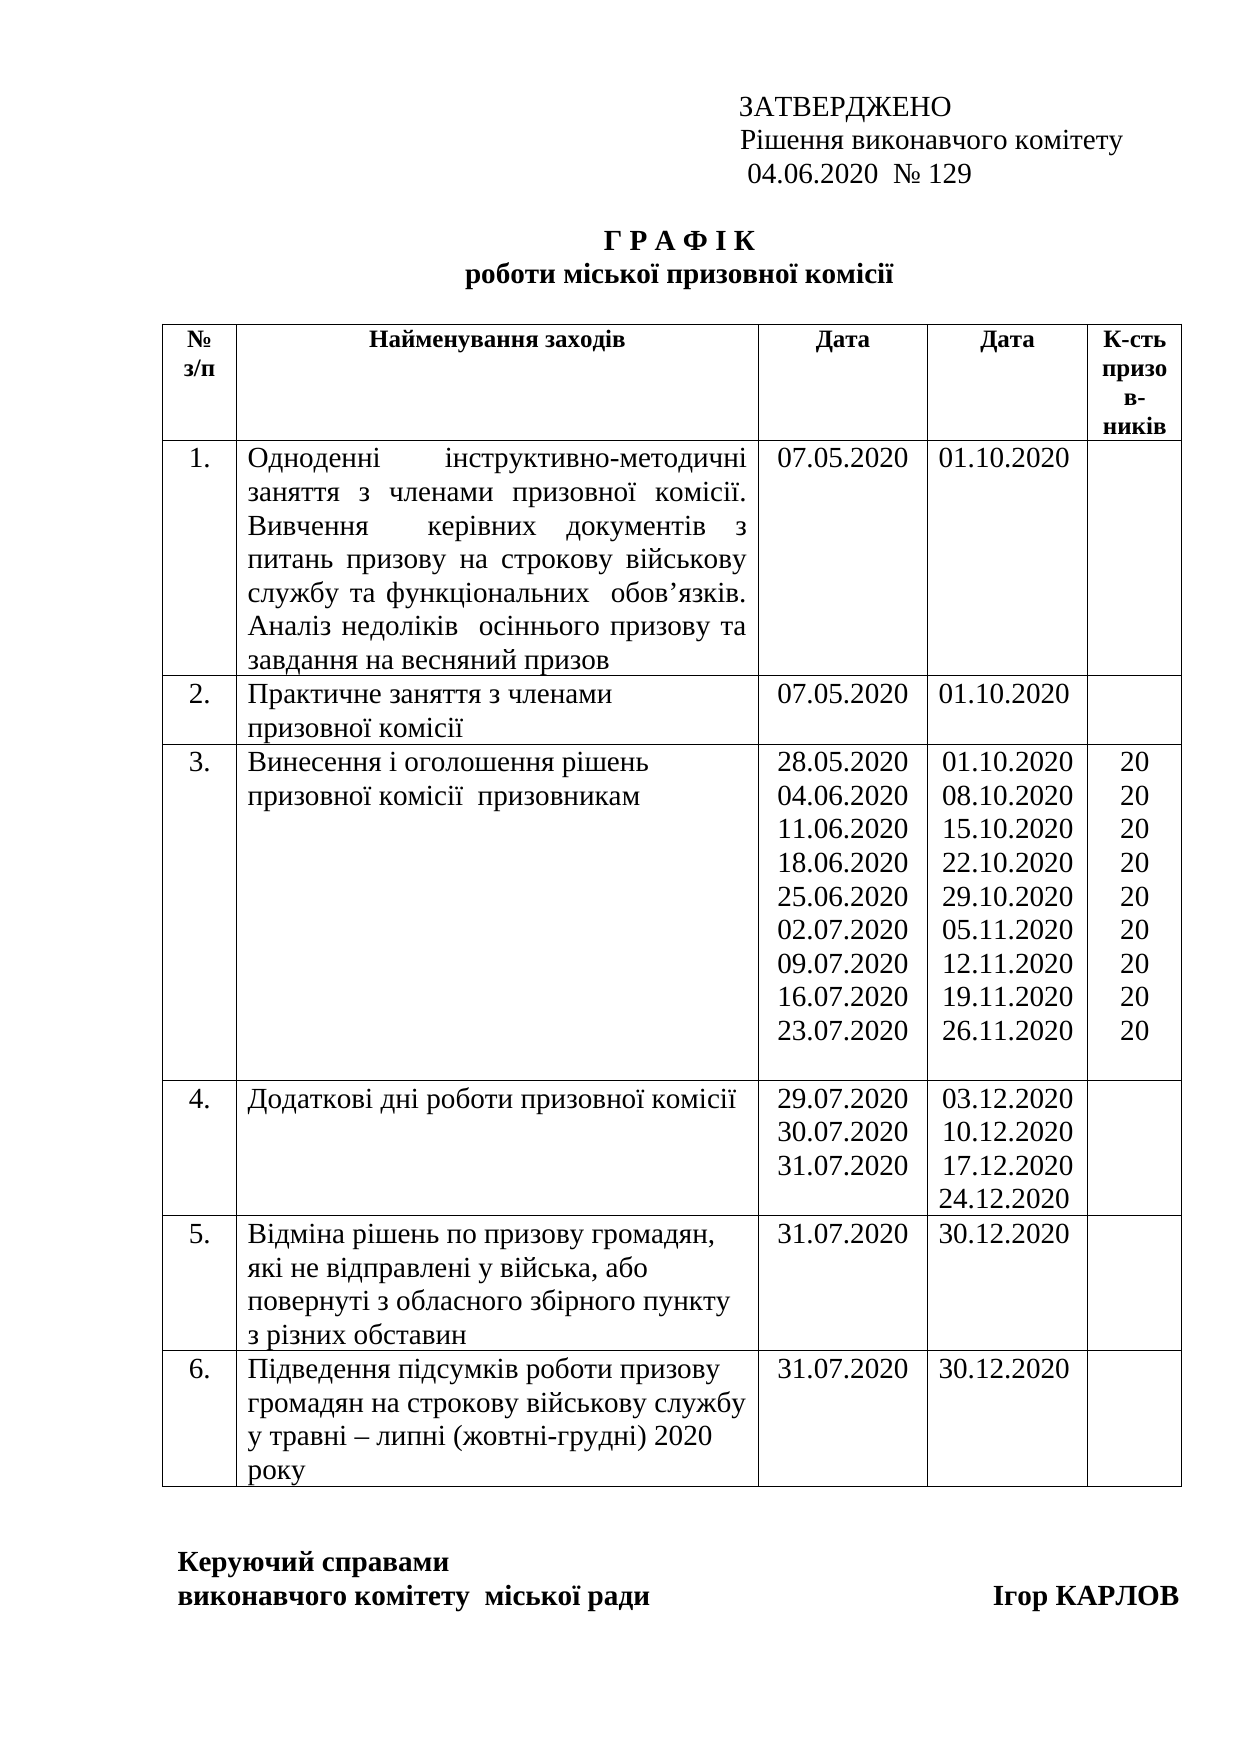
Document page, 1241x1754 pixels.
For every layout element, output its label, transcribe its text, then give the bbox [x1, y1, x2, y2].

table_cell 31.07.2020 [759, 1216, 927, 1350]
table_cell Підведення підсумків роботи призову громадян на строкову військову службу у травні – липні (жовтні-грудні) 2020 року [237, 1351, 758, 1486]
table_header Дата [928, 325, 1087, 439]
table_cell [1088, 676, 1181, 743]
table_cell Практичне заняття з членами призовної комісії [237, 676, 758, 743]
table_cell Винесення і оголошення рішень призовної комісії призовникам [237, 745, 758, 1080]
table_cell 1. [163, 441, 236, 675]
text ЗАТВЕРДЖЕНО [177, 89, 1181, 122]
table_header № з/п [163, 325, 236, 439]
table_cell 07.05.2020 [759, 441, 927, 675]
table_cell 01.10.2020 [928, 676, 1087, 743]
table_cell 29.07.2020 30.07.2020 31.07.2020 [759, 1081, 927, 1215]
table_cell 6. [163, 1351, 236, 1486]
table_cell 03.12.2020 10.12.2020 17.12.2020 24.12.2020 [928, 1081, 1087, 1215]
table_cell 20 20 20 20 20 20 20 20 20 [1088, 745, 1181, 1080]
table_cell 4. [163, 1081, 236, 1215]
table_cell Додаткові дні роботи призовної комісії [237, 1081, 758, 1215]
table_cell 2. [163, 676, 236, 743]
text Г Р А Ф І К [177, 223, 1181, 256]
text Рішення виконавчого комітету [740, 122, 1181, 156]
table_cell Одноденні інструктивно-методичні заняття з членами призовної комісії. Вивчення керівних документів з питань призову на строкову військову службу та функціональних обов’язків. Аналіз недоліків осіннього призову та завдання на весняний призов [237, 441, 758, 675]
table_header К-сть призов-ників [1088, 325, 1181, 439]
text виконавчого комітету міської ради Ігор КАРЛОВ [177, 1578, 1181, 1611]
text 04.06.2020 № 129 [177, 156, 1181, 189]
table_cell [1088, 1081, 1181, 1215]
table_cell [1088, 1351, 1181, 1486]
table_cell Відміна рішень по призову громадян, які не відправлені у війська, або повернуті з обласного збірного пункту з різних обставин [237, 1216, 758, 1350]
table_cell [1088, 441, 1181, 675]
table_header Найменування заходів [237, 325, 758, 439]
table_cell 01.10.2020 08.10.2020 15.10.2020 22.10.2020 29.10.2020 05.11.2020 12.11.2020 19.11.2020 26.11.2020 [928, 745, 1087, 1080]
table_cell 07.05.2020 [759, 676, 927, 743]
table_header Дата [759, 325, 927, 439]
table_cell [1088, 1216, 1181, 1350]
text Керуючий справами [177, 1544, 1181, 1578]
table_cell 30.12.2020 [928, 1351, 1087, 1486]
table_cell 28.05.2020 04.06.2020 11.06.2020 18.06.2020 25.06.2020 02.07.2020 09.07.2020 16.07.2020 23.07.2020 [759, 745, 927, 1080]
table_cell 01.10.2020 [928, 441, 1087, 675]
table_cell 31.07.2020 [759, 1351, 927, 1486]
text роботи міської призовної комісії [177, 256, 1181, 290]
table_cell 30.12.2020 [928, 1216, 1087, 1350]
table_cell 3. [163, 745, 236, 1080]
table_cell 5. [163, 1216, 236, 1350]
